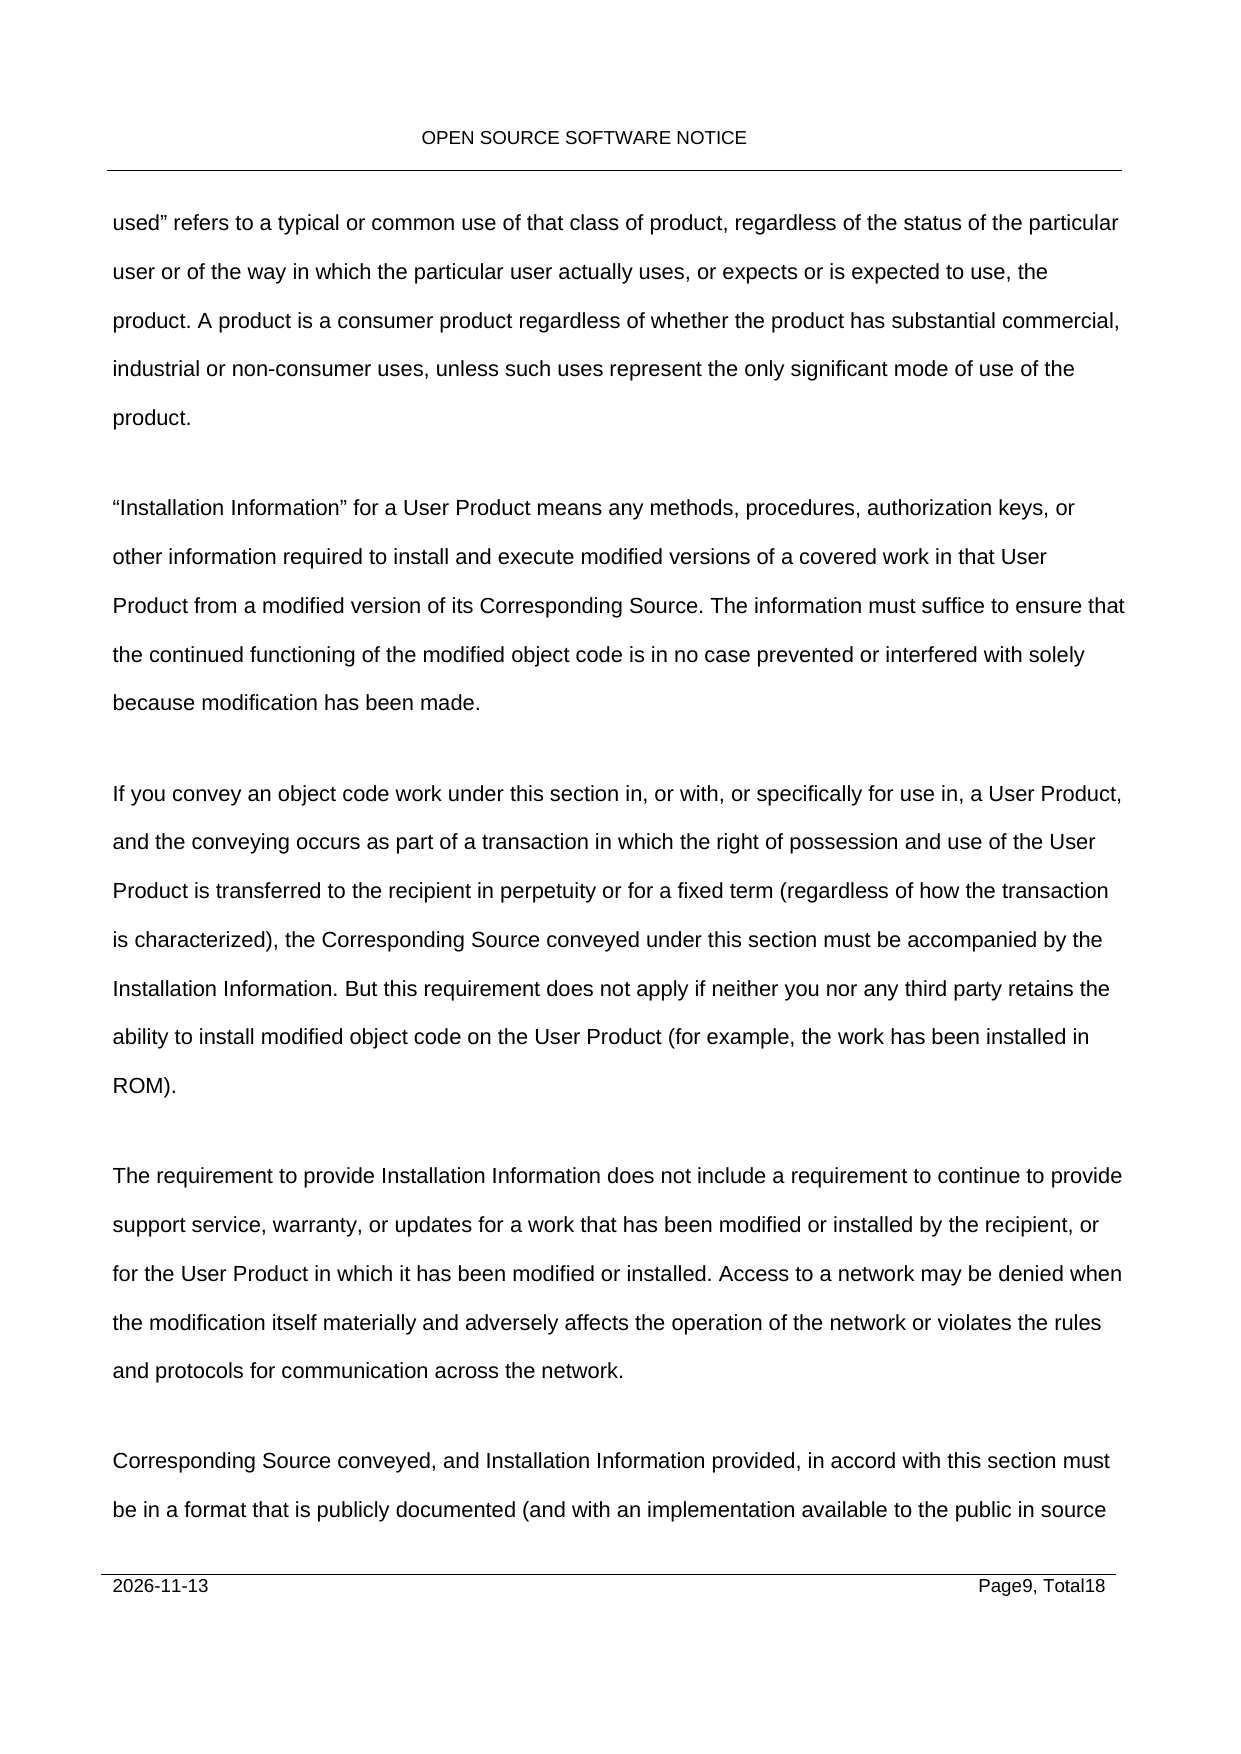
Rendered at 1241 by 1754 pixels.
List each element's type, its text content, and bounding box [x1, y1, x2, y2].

text “Installation Information” for a User Product means any methods, procedures, authorization keys, or other information required to install and execute modified versions of a covered work in that User Product from a modified version of its Corresponding Source. The information must suffice to ensure that the continued functioning of the modified object code is in no case prevented or interfered with solely because modification has been made. [112, 492, 1128, 719]
text The requirement to provide Installation Information does not include a requirement to continue to provide support service, warranty, or updates for a work that has been modified or installed by the recipient, or for the User Product in which it has been modified or installed. Access to a network may be denied when the modification itself materially and adversely affects the operation of the network or violates the rules and protocols for communication across the network. [112, 1159, 1128, 1387]
text If you convey an object code work under this section in, or with, or specifically for use in, a User Product, and the conveying occurs as part of a transaction in which the right of possession and use of the User Product is transferred to the recipient in perpetuity or for a fixed term (regardless of how the transaction is characterized), the Corresponding Source conveyed under this section must be accompanied by the Installation Information. But this requirement does not apply if neither you nor any third party retains the ability to install modified object code on the User Product (for example, the work has been installed in ROM). [112, 777, 1128, 1102]
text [112, 1445, 1128, 1526]
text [112, 206, 1128, 434]
